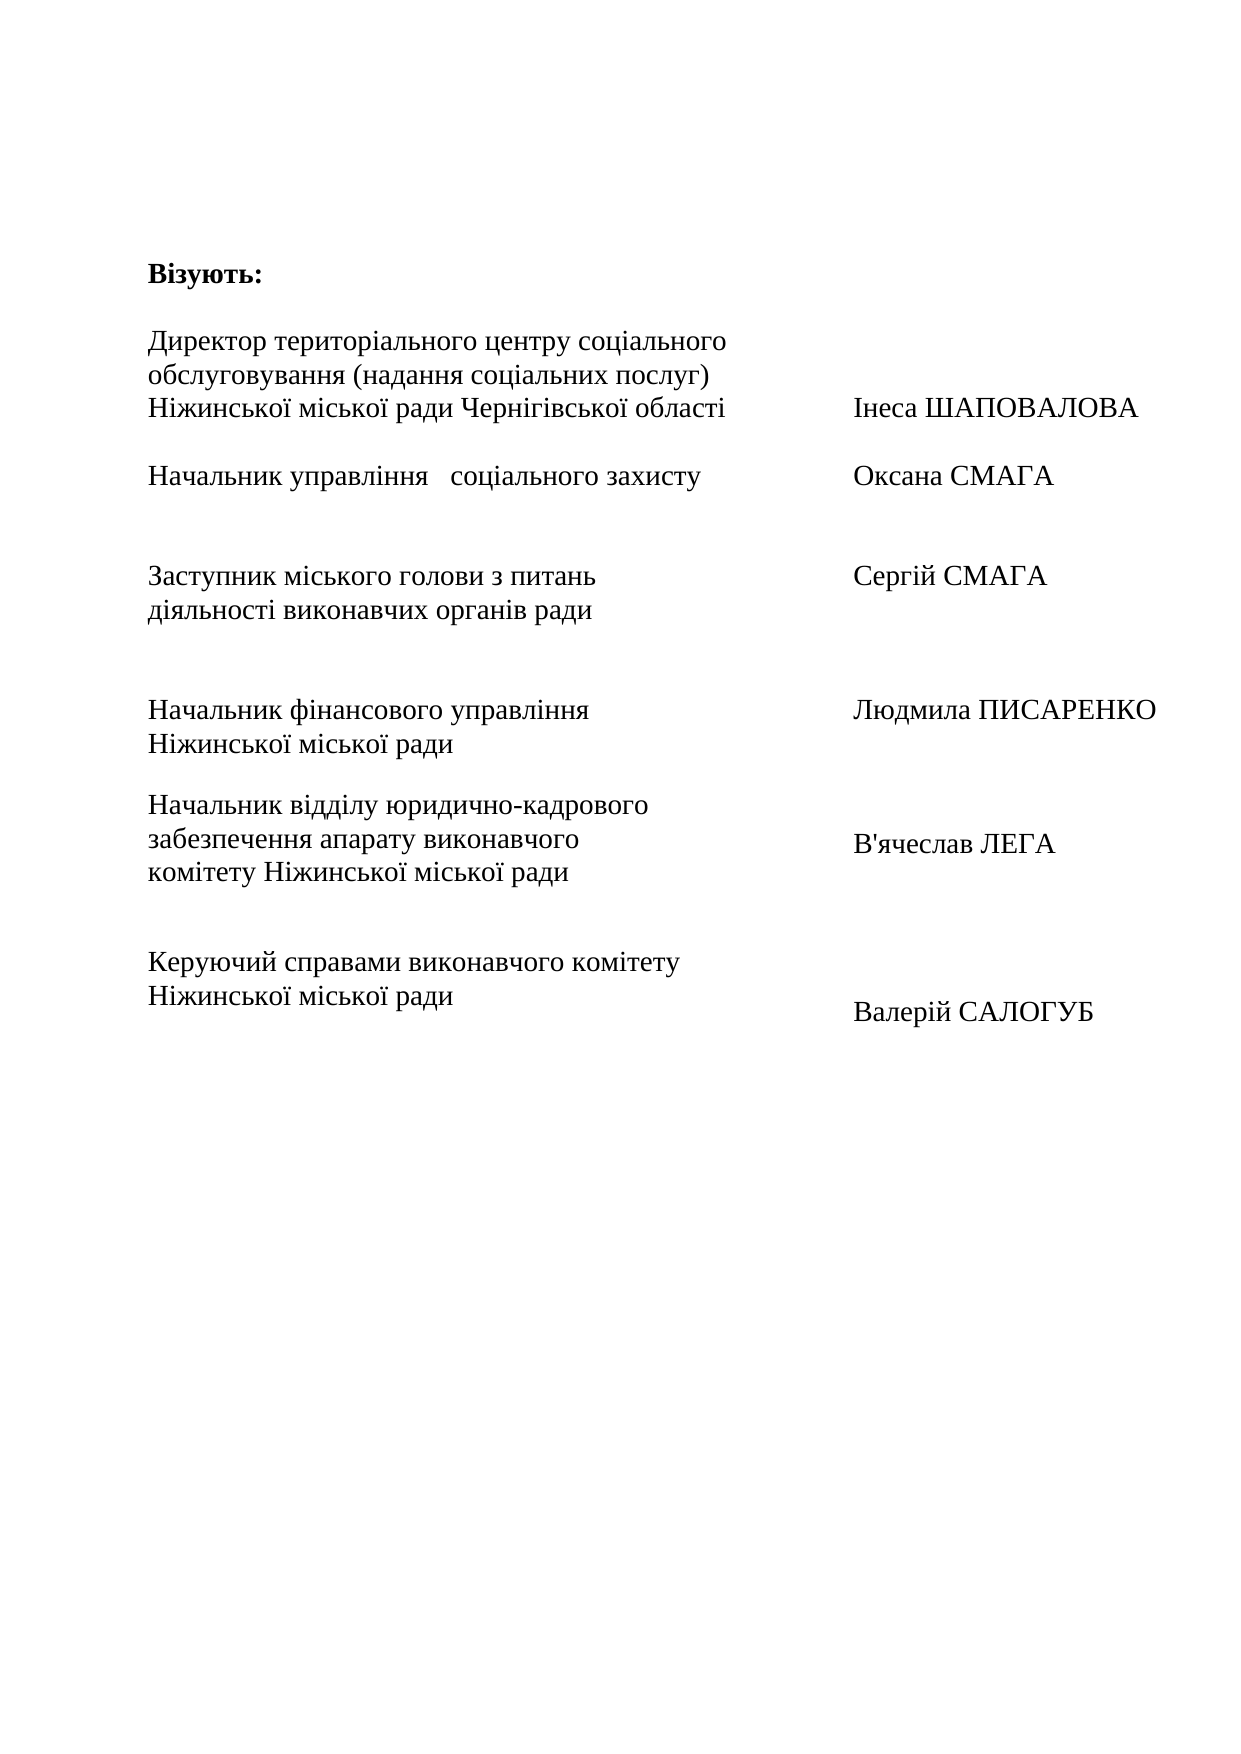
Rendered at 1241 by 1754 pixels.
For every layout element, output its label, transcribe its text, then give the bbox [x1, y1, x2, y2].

table_header Інеса ШАПОВАЛОВА Оксана СМАГА Сергій СМАГА Людмила ПИСАРЕНКО В'ячеслав ЛЕГА Валерій САЛОГУБ [842, 223, 1240, 1061]
table_header Візують: Директор територіального центру соціального обслуговування (надання соціальних послуг) Ніжинської міської ради Чернігівської області Начальник управління соціального захисту Заступник міського голови з питань діяльності виконавчих органів ради Начальник фінансового управління Ніжинської міської ради Начальник відділу юридично-кадрового забезпечення апарату виконавчого комітету Ніжинської міської ради Керуючий справами виконавчого комітету Ніжинської міської ради [136, 223, 842, 1061]
